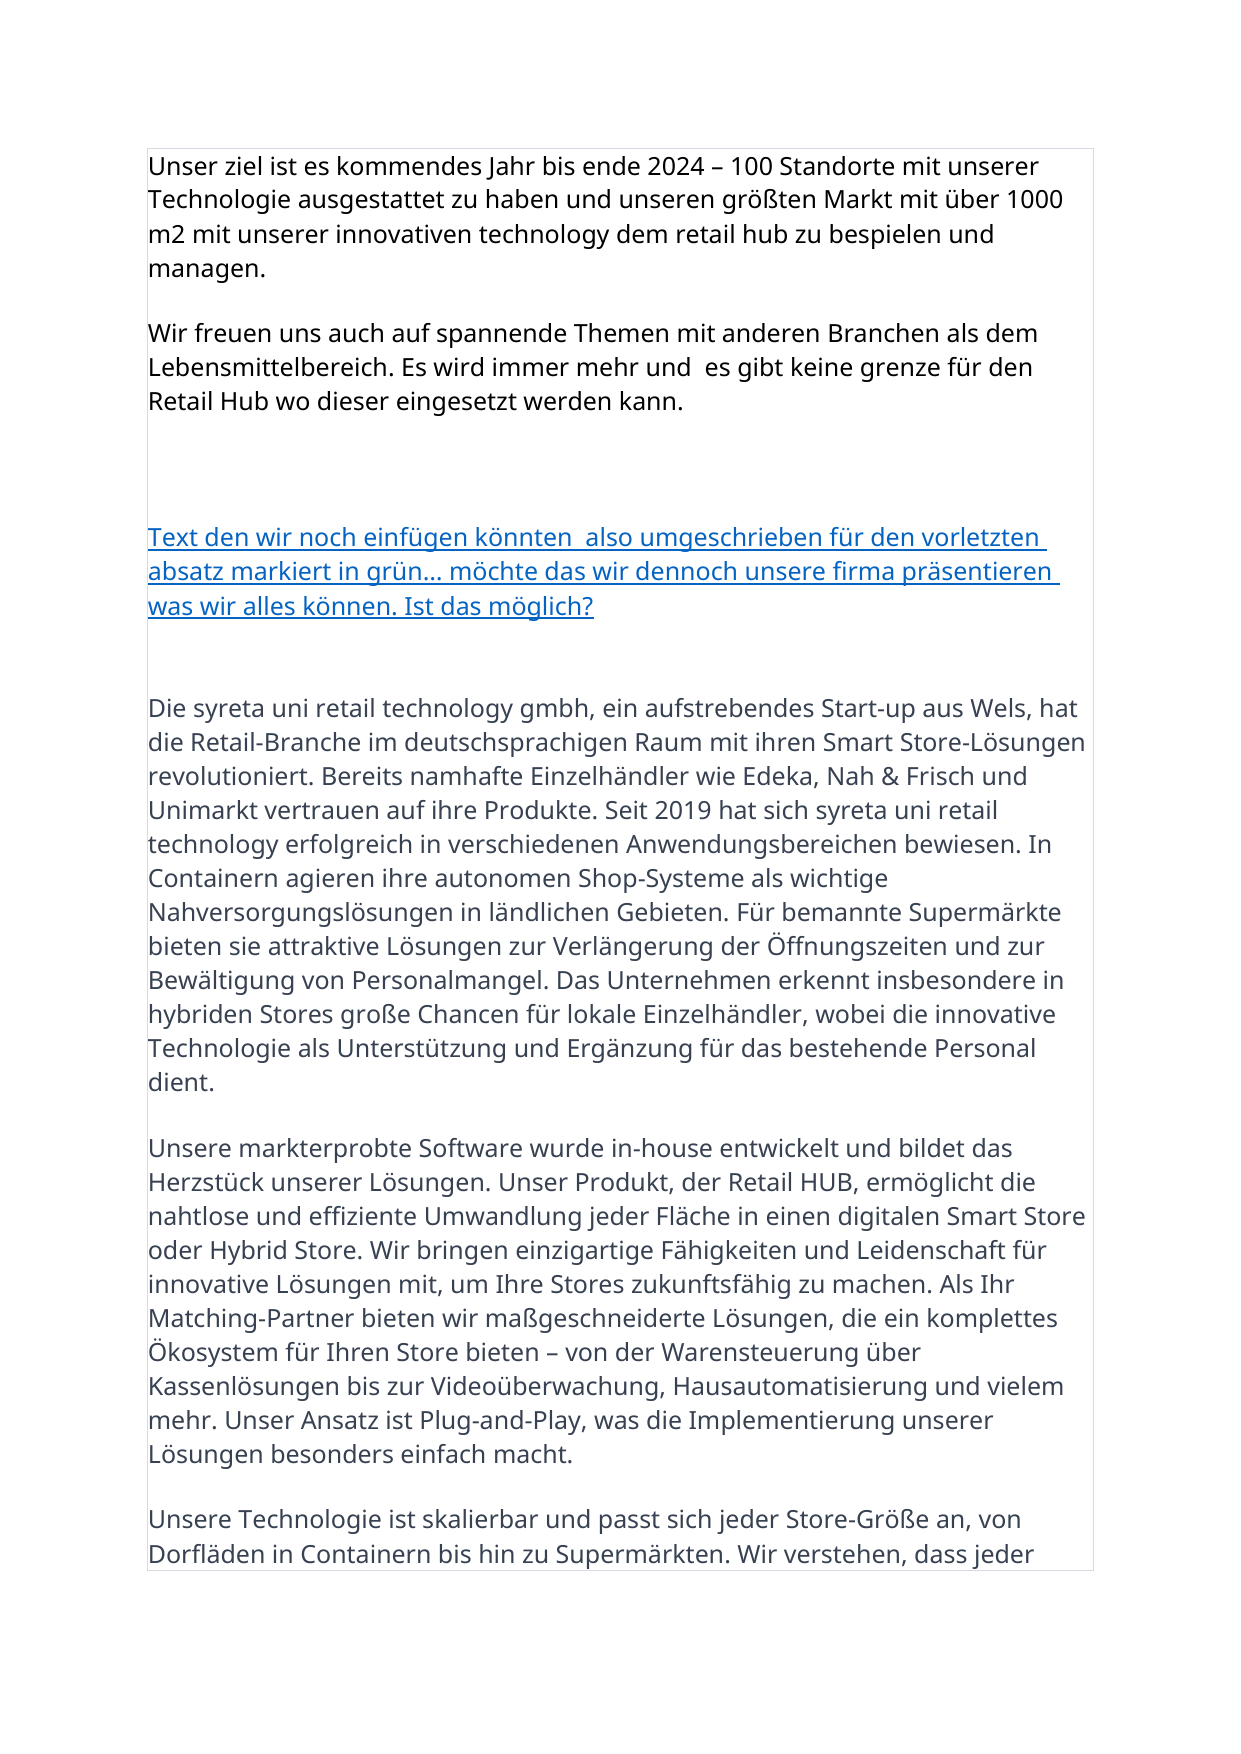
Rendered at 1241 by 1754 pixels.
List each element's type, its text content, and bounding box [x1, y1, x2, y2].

text Unser ziel ist es kommendes Jahr bis ende 2024 – 100 Standorte mit unserer Technologie ausgestattet zu haben und unseren größten Markt mit über 1000 m2 mit unserer innovativen technology dem retail hub zu bespielen und managen. [148, 149, 1093, 284]
text Unsere markterprobte Software wurde in-house entwickelt und bildet das Herzstück unserer Lösungen. Unser Produkt, der Retail HUB, ermöglicht die nahtlose und effiziente Umwandlung jeder Fläche in einen digitalen Smart Store oder Hybrid Store. Wir bringen einzigartige Fähigkeiten und Leidenschaft für innovative Lösungen mit, um Ihre Stores zukunftsfähig zu machen. Als Ihr Matching-Partner bieten wir maßgeschneiderte Lösungen, die ein komplettes Ökosystem für Ihren Store bieten – von der Warensteuerung über Kassenlösungen bis zur Videoüberwachung, Hausautomatisierung und vielem mehr. Unser Ansatz ist Plug-and-Play, was die Implementierung unserer Lösungen besonders einfach macht. [148, 1130, 1093, 1471]
text Wir freuen uns auch auf spannende Themen mit anderen Branchen als dem Lebensmittelbereich. Es wird immer mehr und es gibt keine grenze für den Retail Hub wo dieser eingesetzt werden kann. Text den wir noch einfügen könnten also umgeschrieben für den vorletzten absatz markiert in grün… möchte das wir dennoch unsere firma präsentieren was wir alles können. Ist das möglich? Die syreta uni retail technology gmbh, ein aufstrebendes Start-up aus Wels, hat die Retail-Branche im deutschsprachigen Raum mit ihren Smart Store-Lösungen revolutioniert. Bereits namhafte Einzelhändler wie Edeka, Nah & Frisch und Unimarkt vertrauen auf ihre Produkte. Seit 2019 hat sich syreta uni retail technology erfolgreich in verschiedenen Anwendungsbereichen bewiesen. In Containern agieren ihre autonomen Shop-Systeme als wichtige Nahversorgungslösungen in ländlichen Gebieten. Für bemannte Supermärkte bieten sie attraktive Lösungen zur Verlängerung der Öffnungszeiten und zur Bewältigung von Personalmangel. Das Unternehmen erkennt insbesondere in hybriden Stores große Chancen für lokale Einzelhändler, wobei die innovative Technologie als Unterstützung und Ergänzung für das bestehende Personal dient. [148, 315, 1093, 1099]
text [148, 1502, 1093, 1570]
